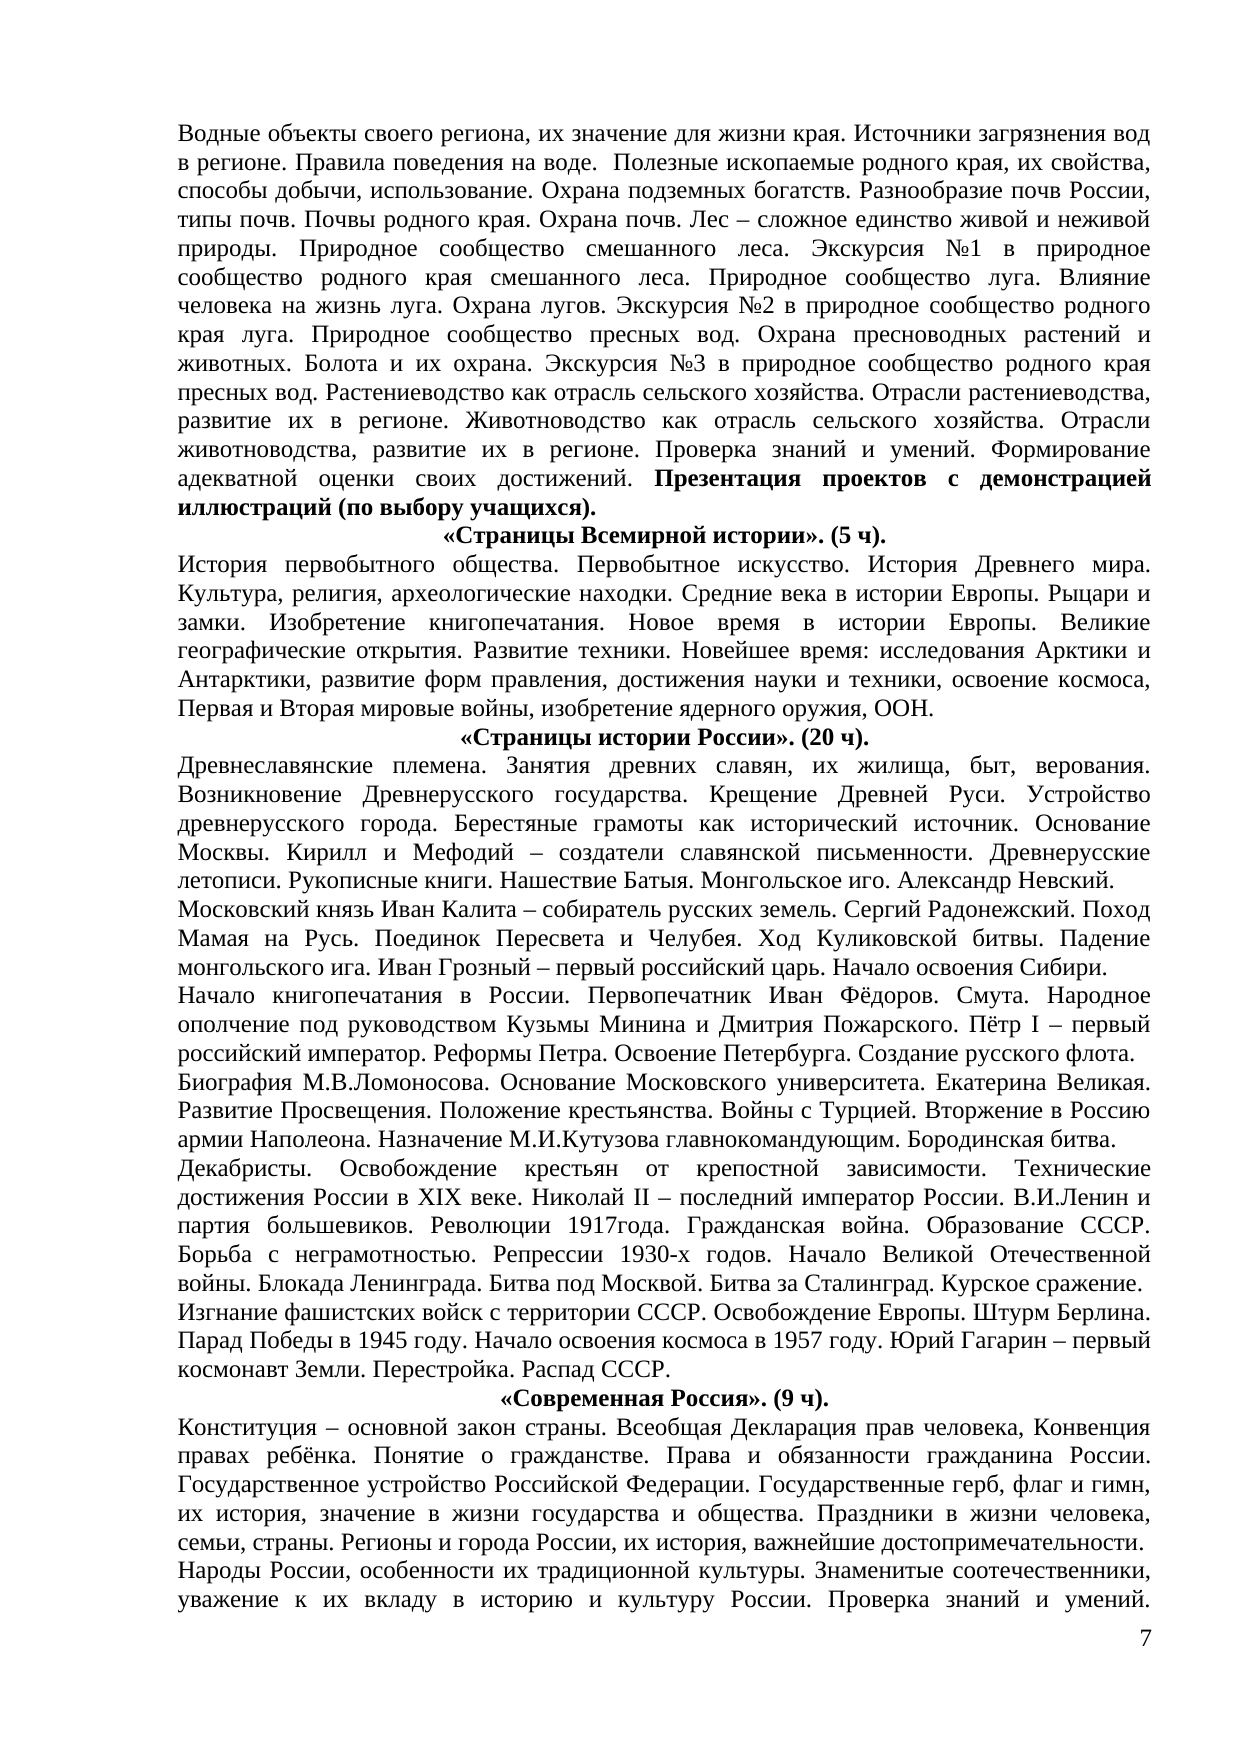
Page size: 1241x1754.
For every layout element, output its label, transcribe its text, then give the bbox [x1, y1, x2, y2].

text Начало книгопечатания в России. Первопечатник Иван Фёдоров. Смута. Народное ополчение под руководством Кузьмы Минина и Дмитрия Пожарского. Пётр I – первый российский император. Реформы Петра. Освоение Петербурга. Создание русского флота. [177, 981, 1152, 1067]
text Биография М.В.Ломоносова. Основание Московского университета. Екатерина Великая. Развитие Просвещения. Положение крестьянства. Войны с Турцией. Вторжение в Россию армии Наполеона. Назначение М.И.Кутузова главнокомандующим. Бородинская битва. [177, 1067, 1152, 1153]
text Конституция – основной закон страны. Всеобщая Декларация прав человека, Конвенция правах ребёнка. Понятие о гражданстве. Права и обязанности гражданина России. Государственное устройство Российской Федерации. Государственные герб, флаг и гимн, их история, значение в жизни государства и общества. Праздники в жизни человека, семьи, страны. Регионы и города России, их история, важнейшие достопримечательности. [177, 1412, 1152, 1556]
text Московский князь Иван Калита – собиратель русских земель. Сергий Радонежский. Поход Мамая на Русь. Поединок Пересвета и Челубея. Ход Куликовской битвы. Падение монгольского ига. Иван Грозный – первый российский царь. Начало освоения Сибири. [177, 894, 1152, 981]
text Водные объекты своего региона, их значение для жизни края. Источники загрязнения вод в регионе. Правила поведения на воде. Полезные ископаемые родного края, их свойства, способы добычи, использование. Охрана подземных богатств. Разнообразие почв России, типы почв. Почвы родного края. Охрана почв. Лес – сложное единство живой и неживой природы. Природное сообщество смешанного леса. Экскурсия №1 в природное сообщество родного края смешанного леса. Природное сообщество луга. Влияние человека на жизнь луга. Охрана лугов. Экскурсия №2 в природное сообщество родного края луга. Природное сообщество пресных вод. Охрана пресноводных растений и животных. Болота и их охрана. Экскурсия №3 в природное сообщество родного края пресных вод. Растениеводство как отрасль сельского хозяйства. Отрасли растениеводства, развитие их в регионе. Животноводство как отрасль сельского хозяйства. Отрасли животноводства, развитие их в регионе. Проверка знаний и умений. Формирование адекватной оценки своих достижений. Презентация проектов с демонстрацией иллюстраций (по выбору учащихся). [177, 118, 1152, 521]
text «Современная Россия». (9 ч). [177, 1383, 1152, 1412]
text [177, 1556, 1152, 1613]
text Изгнание фашистских войск с территории СССР. Освобождение Европы. Штурм Берлина. Парад Победы в 1945 году. Начало освоения космоса в 1957 году. Юрий Гагарин – первый космонавт Земли. Перестройка. Распад СССР. [177, 1297, 1152, 1383]
text «Страницы истории России». (20 ч). [177, 722, 1152, 751]
text Декабристы. Освобождение крестьян от крепостной зависимости. Технические достижения России в ХIХ веке. Николай II – последний император России. В.И.Ленин и партия большевиков. Революции 1917года. Гражданская война. Образование СССР. Борьба с неграмотностью. Репрессии 1930-х годов. Начало Великой Отечественной войны. Блокада Ленинграда. Битва под Москвой. Битва за Сталинград. Курское сражение. [177, 1153, 1152, 1297]
text Древнеславянские племена. Занятия древних славян, их жилища, быт, верования. Возникновение Древнерусского государства. Крещение Древней Руси. Устройство древнерусского города. Берестяные грамоты как исторический источник. Основание Москвы. Кирилл и Мефодий – создатели славянской письменности. Древнерусские летописи. Рукописные книги. Нашествие Батыя. Монгольское иго. Александр Невский. [177, 751, 1152, 894]
text История первобытного общества. Первобытное искусство. История Древнего мира. Культура, религия, археологические находки. Средние века в истории Европы. Рыцари и замки. Изобретение книгопечатания. Новое время в истории Европы. Великие географические открытия. Развитие техники. Новейшее время: исследования Арктики и Антарктики, развитие форм правления, достижения науки и техники, освоение космоса, Первая и Вторая мировые войны, изобретение ядерного оружия, ООН. [177, 549, 1152, 722]
text «Страницы Всемирной истории». (5 ч). [177, 521, 1152, 549]
